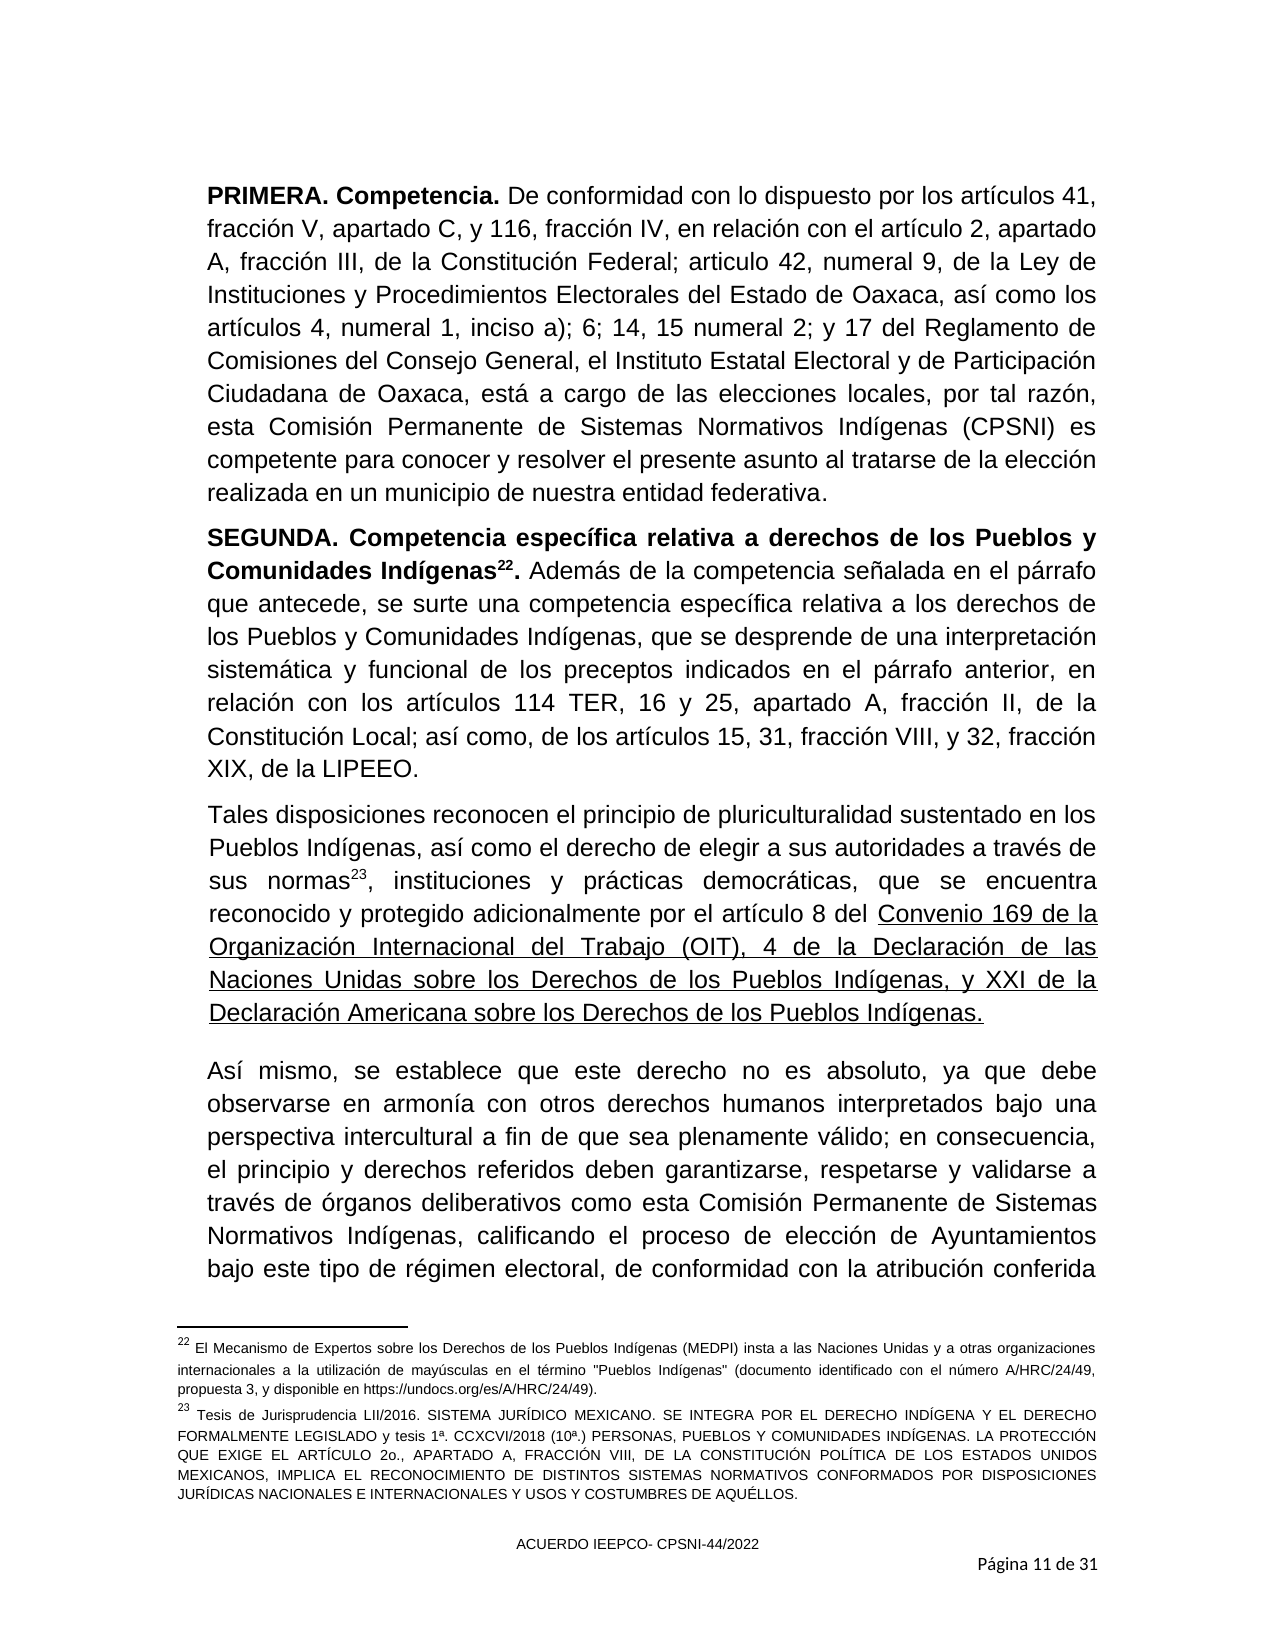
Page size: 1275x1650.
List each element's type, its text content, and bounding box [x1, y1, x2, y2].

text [207, 1056, 1098, 1283]
text Tales disposiciones reconocen el principio de pluriculturalidad sustentado en los Pueblos Indígenas, así como el derecho de elegir a sus autoridades a través de sus normas, instituciones y prácticas democráticas, que se encuentra reconocido y protegido adicionalmente por el artículo 8 del Convenio 169 de la Organización Internacional del Trabajo (OIT), 4 de la Declaración de las Naciones Unidas sobre los Derechos de los Pueblos Indígenas, y XXI de la Declaración Americana sobre los Derechos de los Pueblos Indígenas. [207, 800, 1098, 1027]
text PRIMERA. Competencia. De conformidad con lo dispuesto por los artículos 41, fracción V, apartado C, y 116, fracción IV, en relación con el artículo 2, apartado A, fracción III, de la Constitución Federal; articulo 42, numeral 9, de la Ley de Instituciones y Procedimientos Electorales del Estado de Oaxaca, así como los artículos 4, numeral 1, inciso a); 6; 14, 15 numeral 2; y 17 del Reglamento de Comisiones del Consejo General, el Instituto Estatal Electoral y de Participación Ciudadana de Oaxaca, está a cargo de las elecciones locales, por tal razón, esta Comisión Permanente de Sistemas Normativos Indígenas (CPSNI) es competente para conocer y resolver el presente asunto al tratarse de la elección realizada en un municipio de nuestra entidad federativa. [207, 181, 1098, 507]
text SEGUNDA. Competencia específica relativa a derechos de los Pueblos y Comunidades Indígenas. Además de la competencia señalada en el párrafo que antecede, se surte una competencia específica relativa a los derechos de los Pueblos y Comunidades Indígenas, que se desprende de una interpretación sistemática y funcional de los preceptos indicados en el párrafo anterior, en relación con los artículos 114 TER, 16 y 25, apartado A, fracción II, de la Constitución Local; así como, de los artículos 15, 31, fracción VIII, y 32, fracción XIX, de la LIPEEO. [207, 523, 1098, 783]
